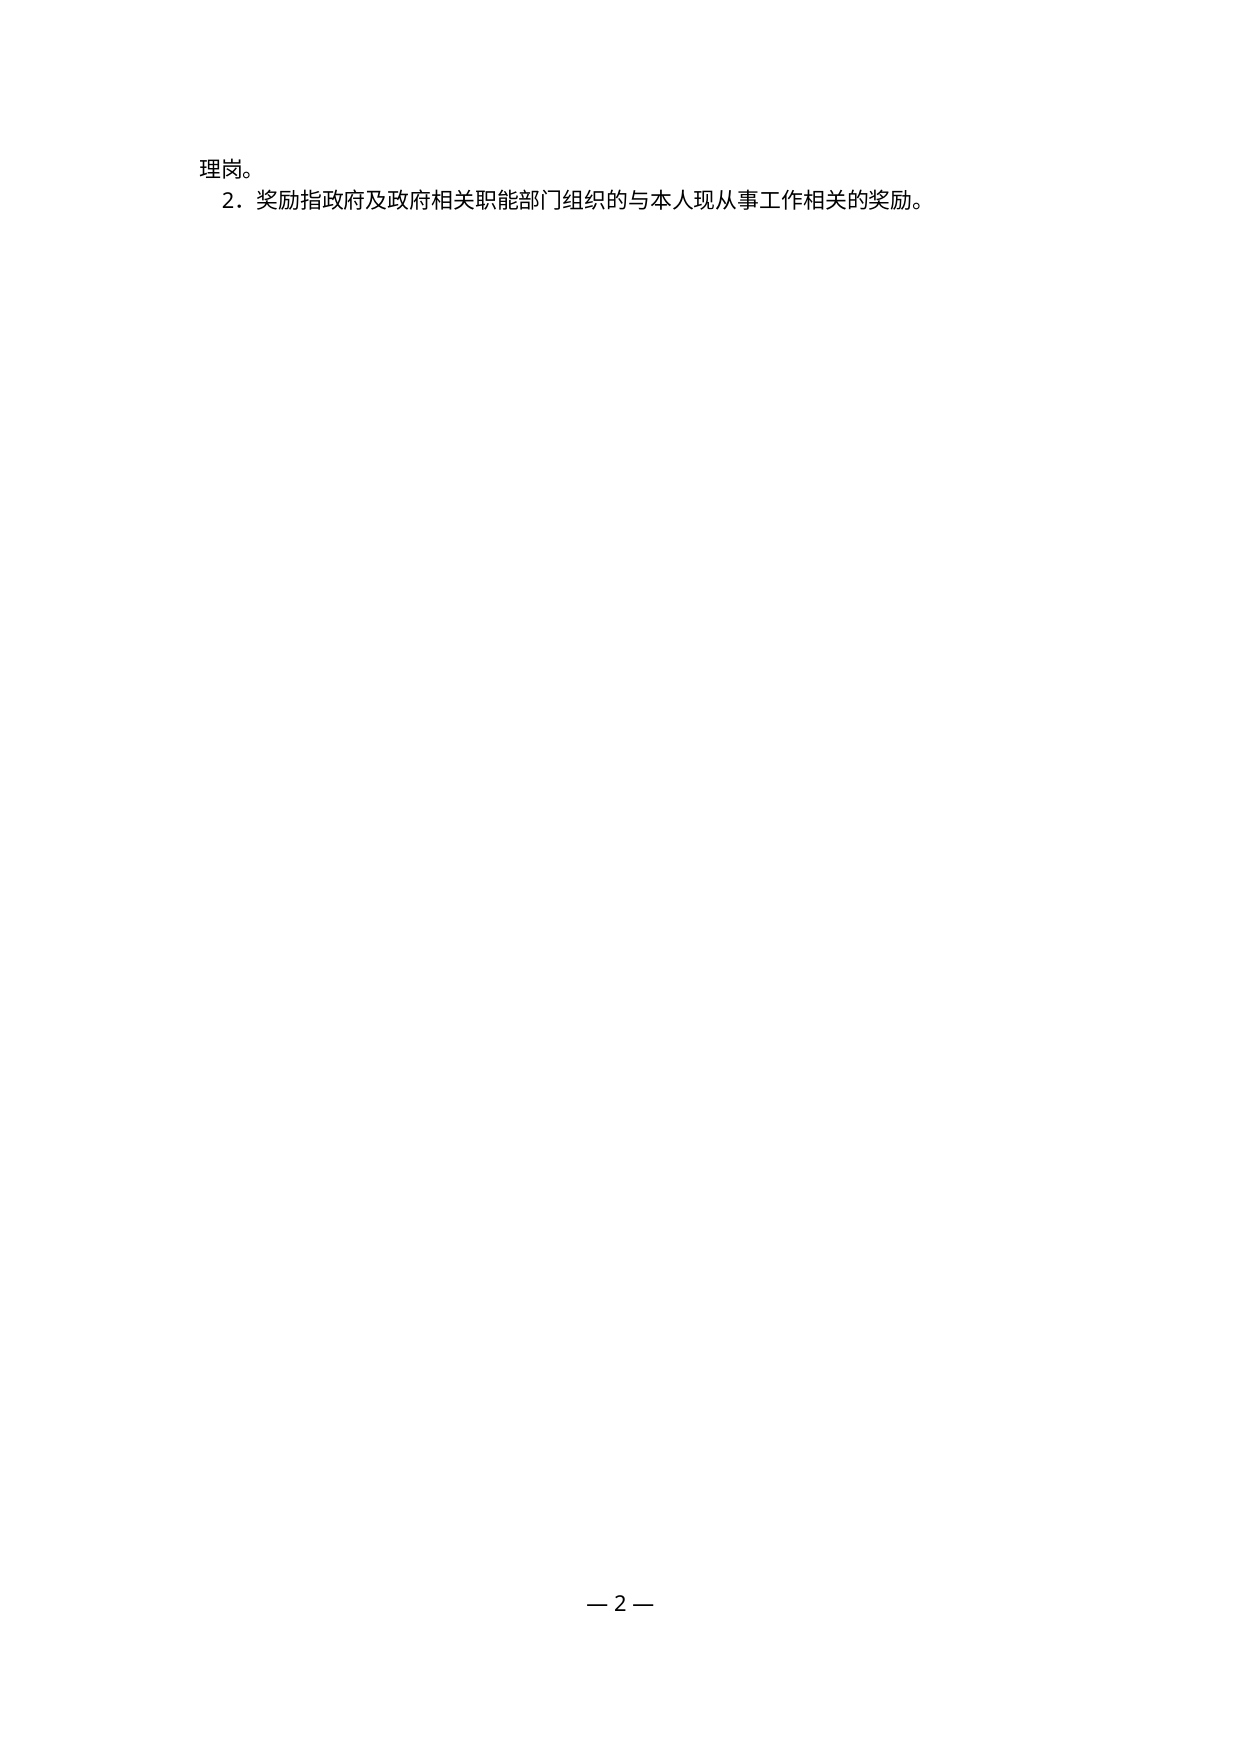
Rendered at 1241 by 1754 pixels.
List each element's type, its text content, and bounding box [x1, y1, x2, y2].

text 2．奖励指政府及政府相关职能部门组织的与本人现从事工作相关的奖励。 [199, 183, 1041, 215]
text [199, 152, 1041, 183]
